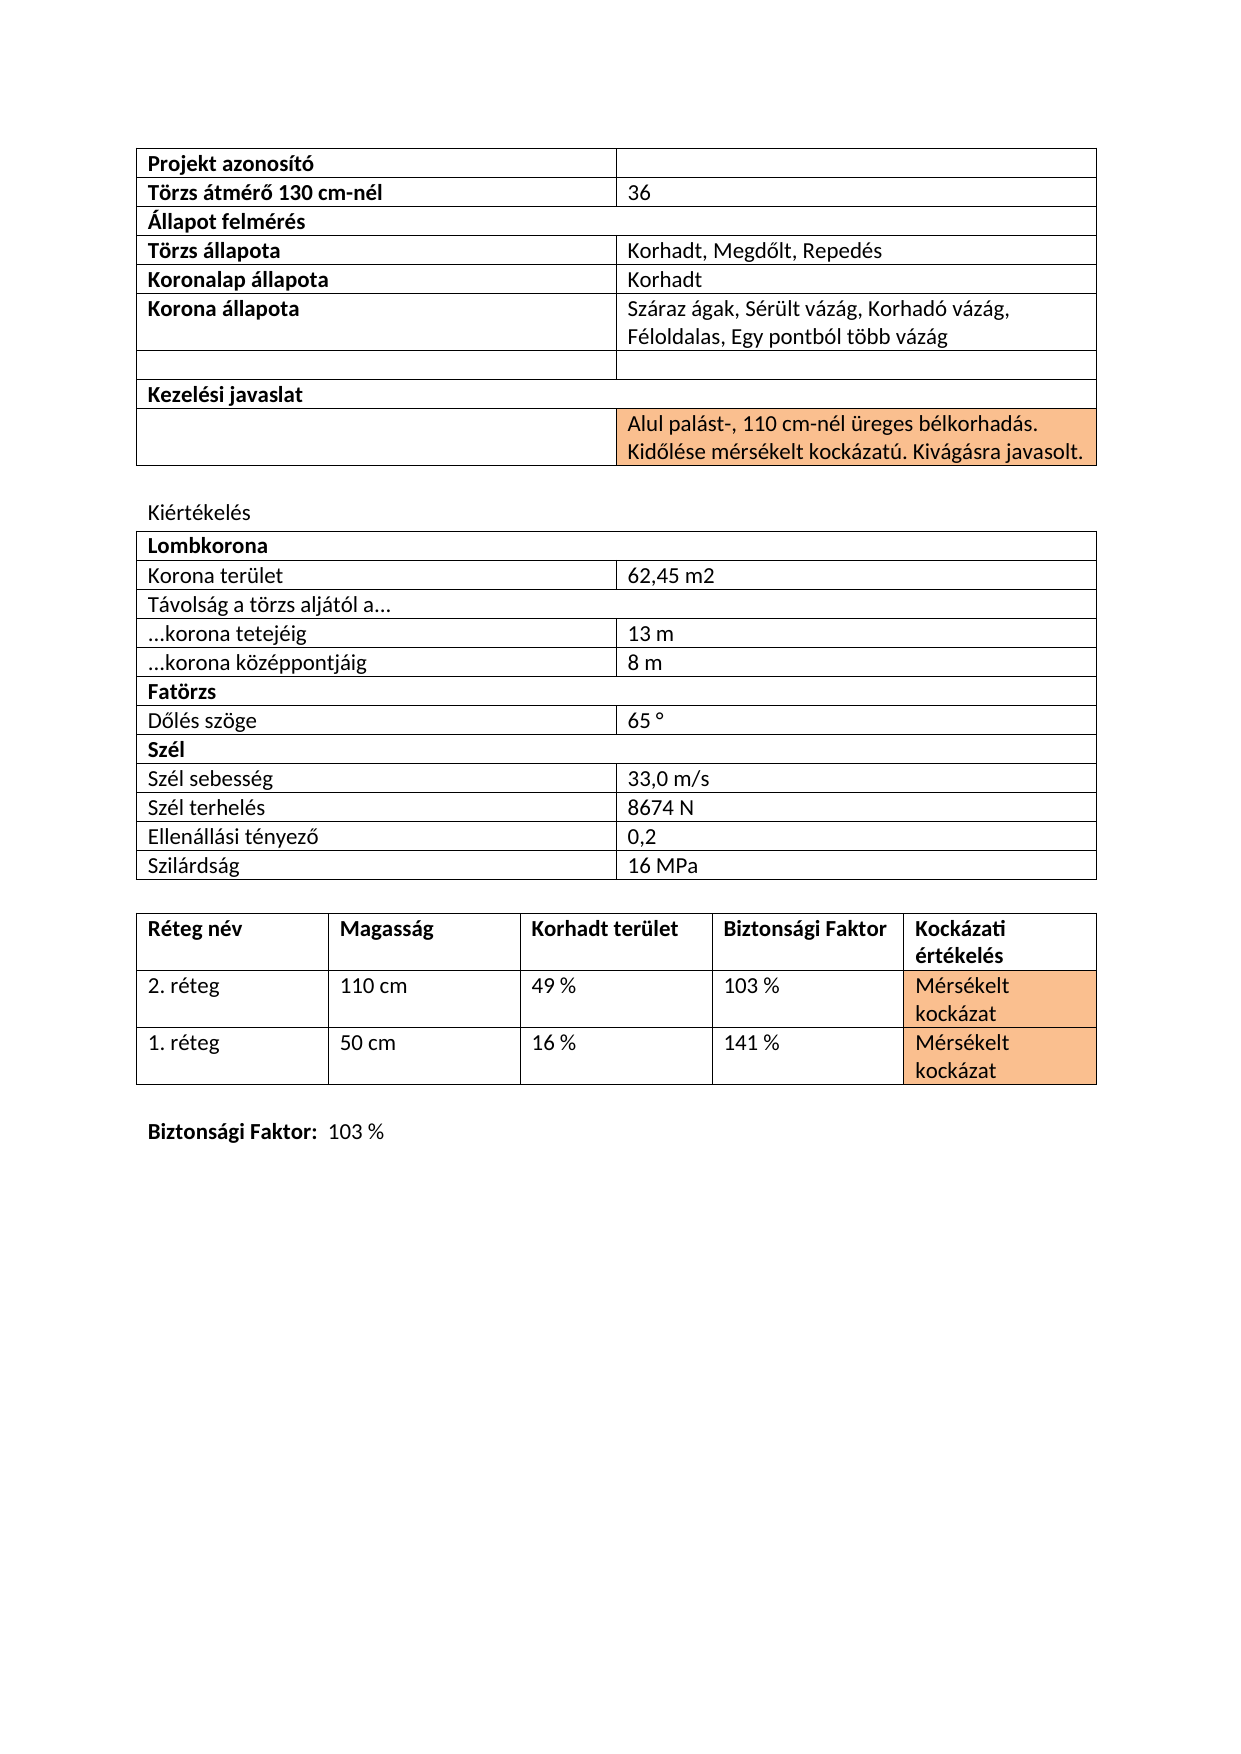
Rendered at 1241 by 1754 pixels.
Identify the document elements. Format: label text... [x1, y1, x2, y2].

table_cell 62,45 m2 [617, 561, 1096, 589]
table_cell ...korona középpontjáig [137, 648, 616, 676]
table_cell 50 cm [329, 1028, 520, 1084]
text Biztonsági Faktor: 103 % [148, 1117, 1093, 1145]
table_cell Korona terület [137, 561, 616, 589]
table_cell 2. réteg [137, 971, 328, 1027]
table_cell Törzs állapota [137, 236, 616, 264]
table_header Lombkorona [137, 532, 1096, 560]
table_cell 0,2 [617, 822, 1096, 850]
table_cell Szél sebesség [137, 764, 616, 792]
table_header Réteg név [137, 914, 328, 970]
table_cell 36 [617, 178, 1096, 206]
table_header Magasság [329, 914, 520, 970]
table_cell Száraz ágak, Sérült vázág, Korhadó vázág, Féloldalas, Egy pontból több vázág [617, 294, 1096, 350]
table_cell 110 cm [329, 971, 520, 1027]
table_cell [137, 351, 616, 379]
table_cell Törzs átmérő 130 cm-nél [137, 178, 616, 206]
table_cell 16 % [521, 1028, 712, 1084]
table_cell Alul palást-, 110 cm-nél üreges bélkorhadás. Kidőlése mérsékelt kockázatú. Kivágásra javasolt. [617, 409, 1096, 465]
table_cell 8 m [617, 648, 1096, 676]
table_cell Korona állapota [137, 294, 616, 350]
table_cell 103 % [713, 971, 903, 1027]
table_header Biztonsági Faktor [713, 914, 903, 970]
table_header Korhadt terület [521, 914, 712, 970]
table_cell Korhadt, Megdőlt, Repedés [617, 236, 1096, 264]
table_cell ...korona tetejéig [137, 619, 616, 647]
table_cell Dőlés szöge [137, 706, 616, 734]
table_cell 49 % [521, 971, 712, 1027]
table_cell Távolság a törzs aljától a... [137, 590, 1096, 618]
table_cell [137, 409, 616, 465]
table_cell Szilárdság [137, 851, 616, 879]
table_cell 13 m [617, 619, 1096, 647]
table_cell 141 % [713, 1028, 903, 1084]
table_cell 16 MPa [617, 851, 1096, 879]
table_cell Állapot felmérés [137, 207, 1096, 235]
table_cell 33,0 m/s [617, 764, 1096, 792]
table_cell 1. réteg [137, 1028, 328, 1084]
table_header Kockázati értékelés [904, 914, 1096, 970]
table_cell Mérsékelt kockázat [904, 971, 1096, 1027]
table_cell Kezelési javaslat [137, 380, 1096, 408]
table_cell Szél [137, 735, 1096, 763]
table_cell [617, 149, 1096, 177]
table_cell 8674 N [617, 793, 1096, 821]
table_cell 65 ° [617, 706, 1096, 734]
text Kiértékelés [148, 498, 1093, 526]
table_cell Koronalap állapota [137, 265, 616, 293]
table_cell Mérsékelt kockázat [904, 1028, 1096, 1084]
table_cell Korhadt [617, 265, 1096, 293]
table_cell [617, 351, 1096, 379]
table_cell Szél terhelés [137, 793, 616, 821]
table_cell Ellenállási tényező [137, 822, 616, 850]
table_cell Fatörzs [137, 677, 1096, 705]
table_cell Projekt azonosító [137, 149, 616, 177]
